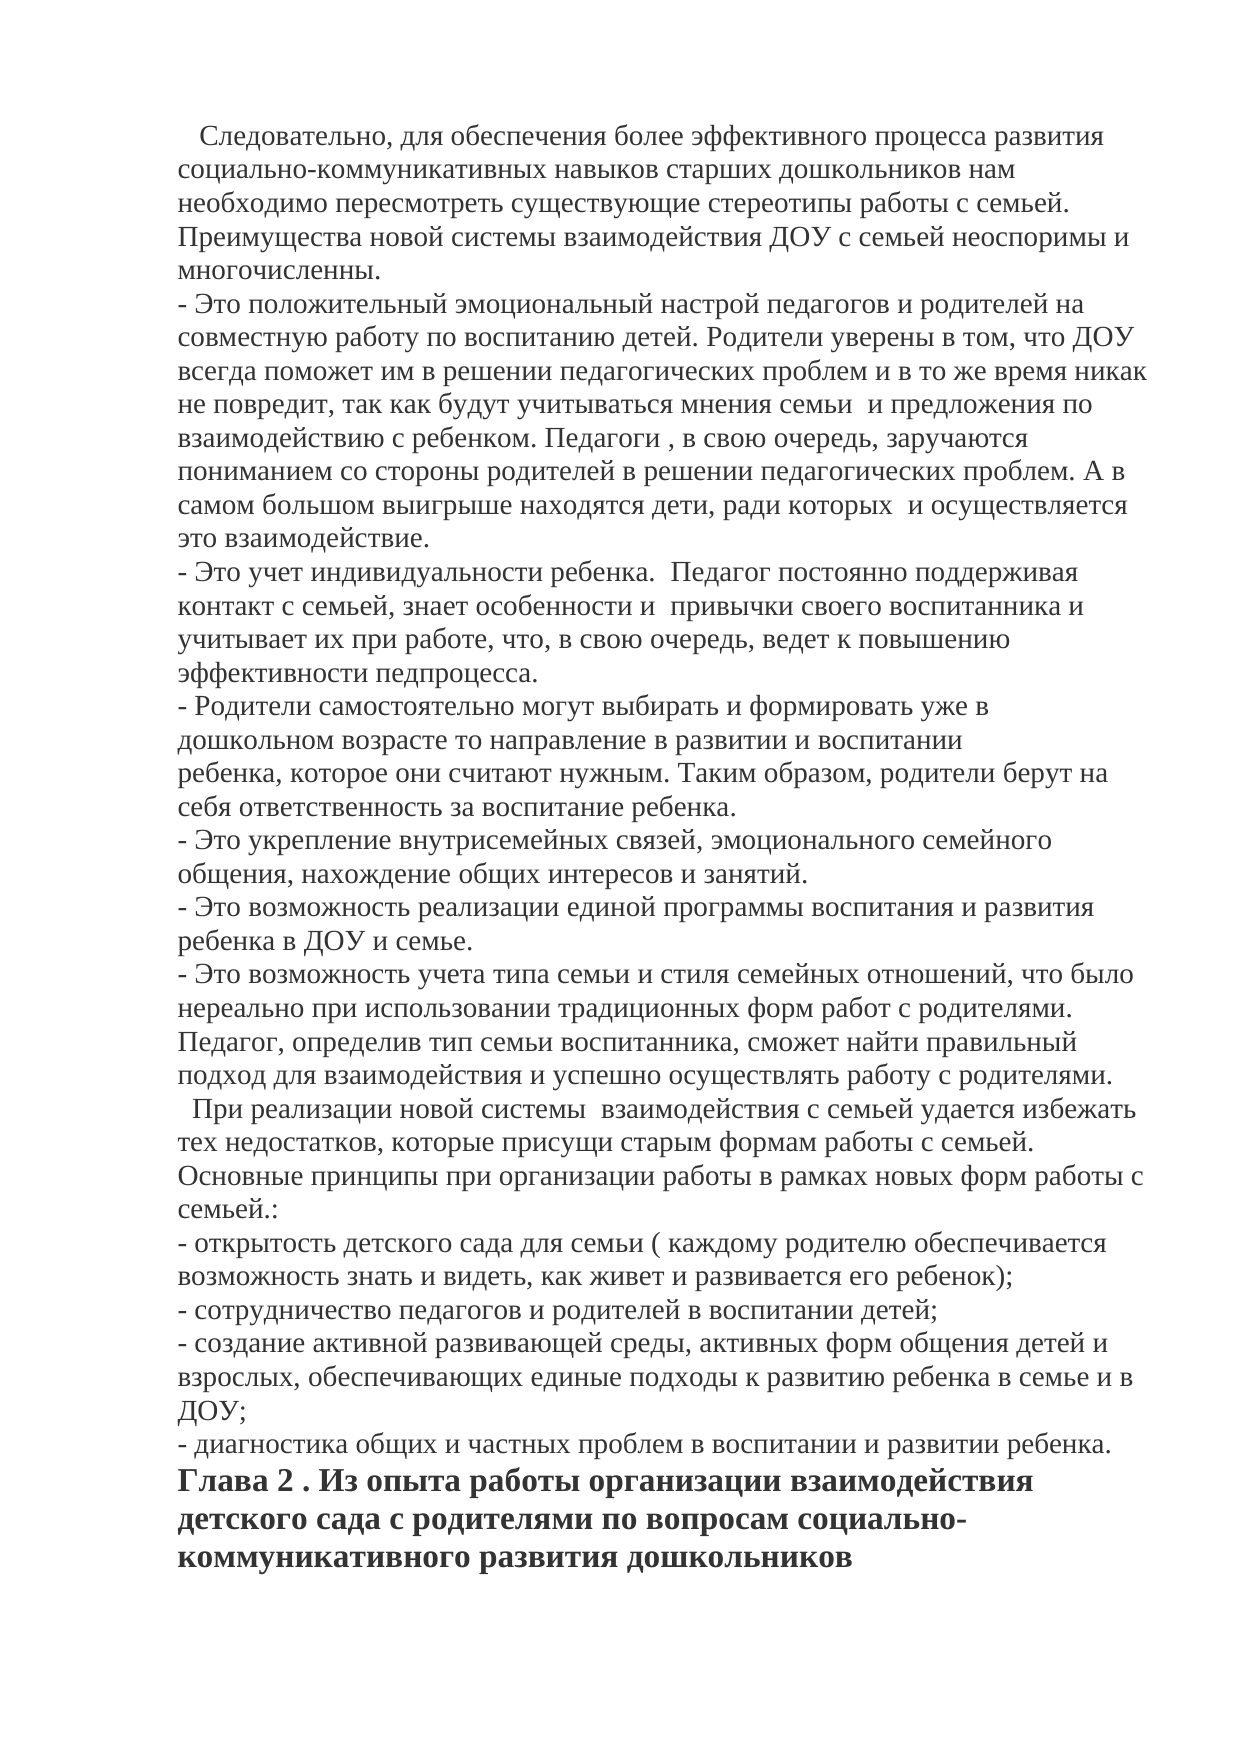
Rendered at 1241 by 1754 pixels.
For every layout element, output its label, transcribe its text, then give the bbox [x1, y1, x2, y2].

text - диагностика общих и частных проблем в воспитании и развитии ребенка. [177, 1426, 1152, 1460]
text - Родители самостоятельно могут выбирать и формировать уже в дошкольном возрасте то направление в развитии и воспитании ребенка, которое они считают нужным. Таким образом, родители берут на себя ответственность за воспитание ребенка. [177, 688, 1152, 822]
text - сотрудничество педагогов и родителей в воспитании детей; [177, 1292, 1152, 1326]
text - Это возможность учета типа семьи и стиля семейных отношений, что было нереально при использовании традиционных форм работ с родителями. Педагог, определив тип семьи воспитанника, сможет найти правильный подход для взаимодействия и успешно осуществлять работу с родителями. [177, 957, 1152, 1091]
text Следовательно, для обеспечения более эффективного процесса развития социально-коммуникативных навыков старших дошкольников нам необходимо пересмотреть существующие стереотипы работы с семьей. [177, 118, 1152, 219]
text - Это положительный эмоциональный настрой педагогов и родителей на совместную работу по воспитанию детей. Родители уверены в том, что ДОУ всегда поможет им в решении педагогических проблем и в то же время никак не повредит, так как будут учитываться мнения семьи и предложения по взаимодействию с ребенком. Педагоги , в свою очередь, заручаются пониманием со стороны родителей в решении педагогических проблем. А в самом большом выигрыше находятся дети, ради которых и осуществляется это взаимодействие. [177, 286, 1152, 554]
text - Это укрепление внутрисемейных связей, эмоционального семейного общения, нахождение общих интересов и занятий. [177, 822, 1152, 889]
text Преимущества новой системы взаимодействия ДОУ с семьей неоспоримы и многочисленны. [177, 219, 1152, 286]
text Основные принципы при организации работы в рамках новых форм работы с семьей.: [177, 1158, 1152, 1225]
text - Это возможность реализации единой программы воспитания и развития ребенка в ДОУ и семье. [177, 889, 1152, 957]
text - создание активной развивающей среды, активных форм общения детей и взрослых, обеспечивающих единые подходы к развитию ребенка в семье и в ДОУ; [177, 1326, 1152, 1426]
text - Это учет индивидуальности ребенка. Педагог постоянно поддерживая контакт с семьей, знает особенности и привычки своего воспитанника и учитывает их при работе, что, в свою очередь, ведет к повышению эффективности педпроцесса. [177, 554, 1152, 688]
text Глава 2 . Из опыта работы организации взаимодействия детского сада с родителями по вопросам социально-коммуникативного развития дошкольников [177, 1460, 1152, 1575]
text При реализации новой системы взаимодействия с семьей удается избежать тех недостатков, которые присущи старым формам работы с семьей. [177, 1091, 1152, 1158]
text - открытость детского сада для семьи ( каждому родителю обеспечивается возможность знать и видеть, как живет и развивается его ребенок); [177, 1225, 1152, 1292]
